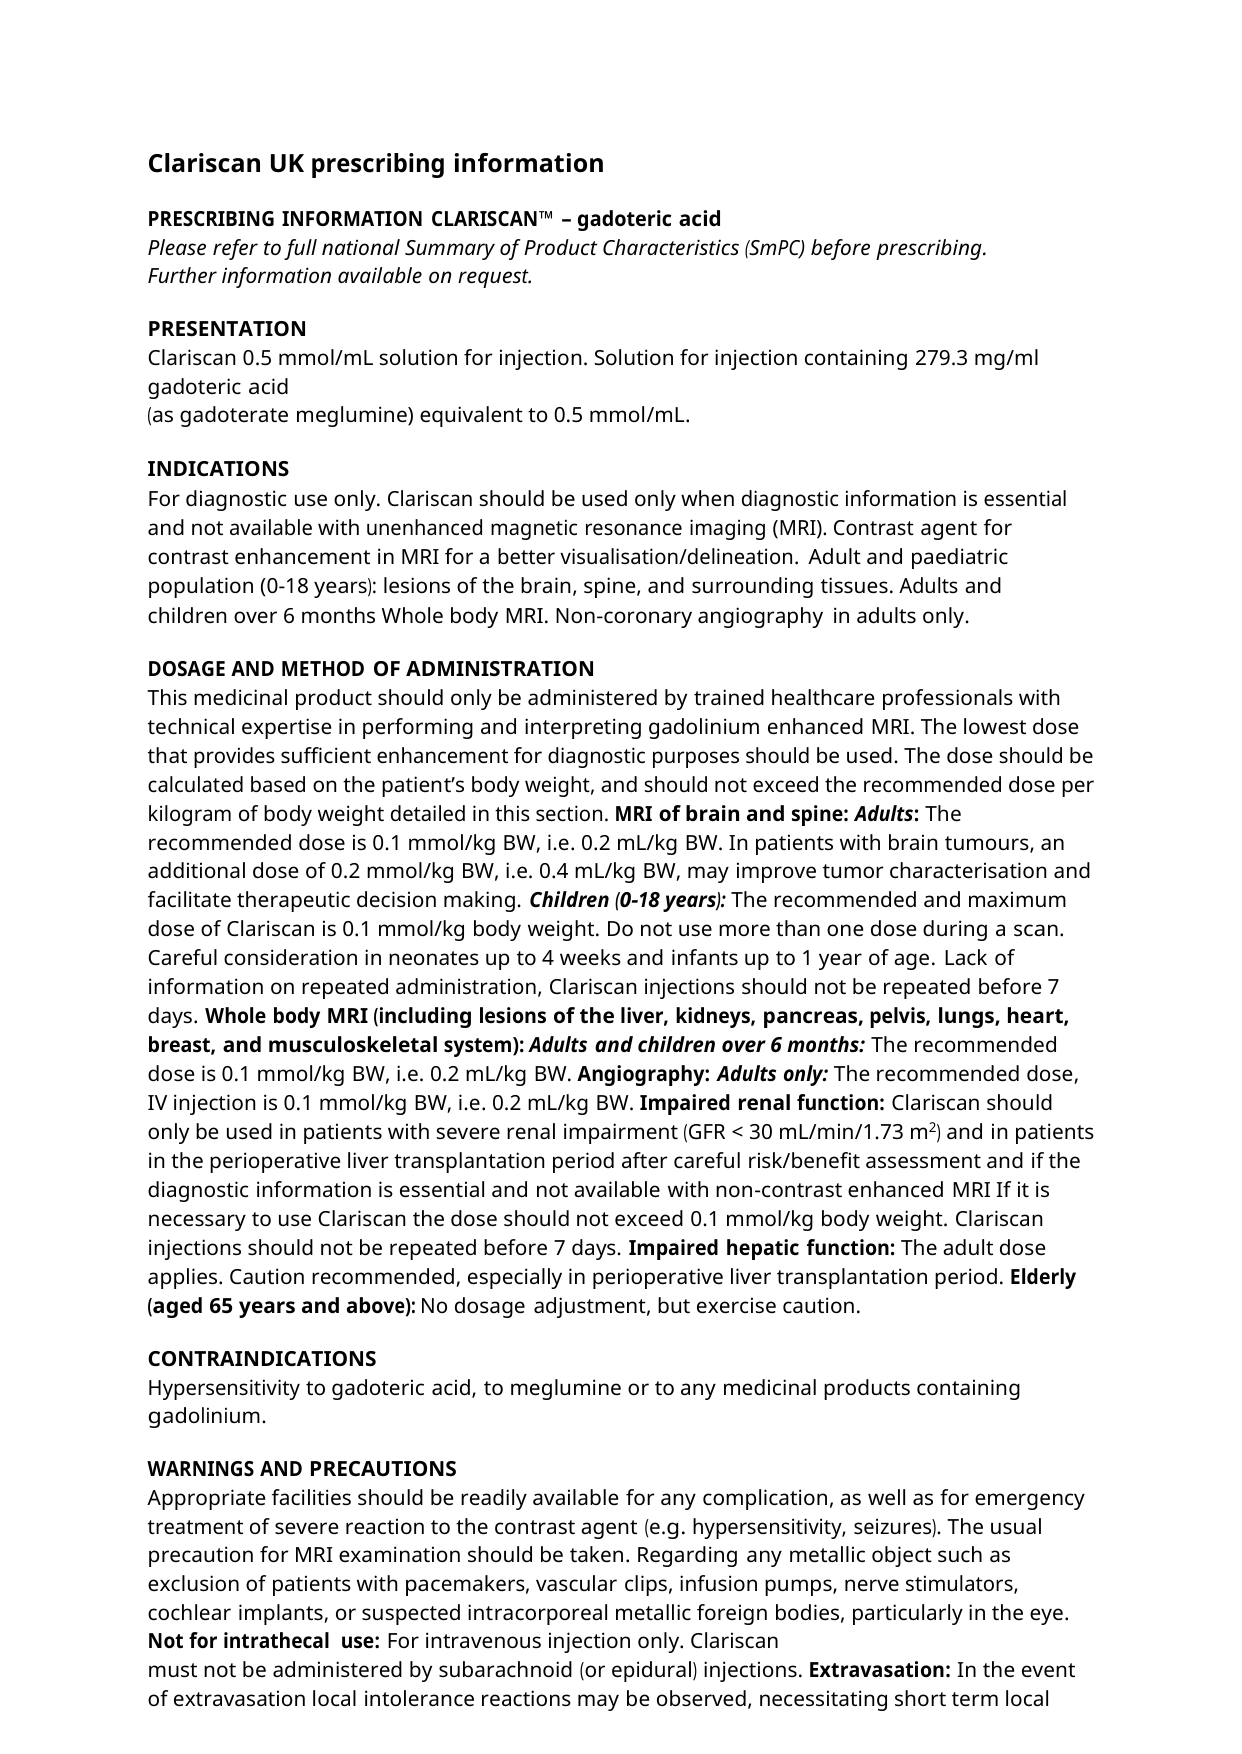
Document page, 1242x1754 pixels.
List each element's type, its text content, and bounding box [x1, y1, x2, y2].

text This medicinal product should only be administered by trained healthcare professionals with technical expertise in performing and interpreting gadolinium enhanced MRI. The lowest dose that provides sufficient enhancement for diagnostic purposes should be used. The dose should be calculated based on the patient’s body weight, and should not exceed the recommended dose per kilogram of body weight detailed in this section. MRI of brain and spine: Adults: The recommended dose is 0.1 mmol/kg BW, i.e. 0.2 mL/kg BW. In patients with brain tumours, an additional dose of 0.2 mmol/kg BW, i.e. 0.4 mL/kg BW, may improve tumor characterisation and facilitate therapeutic decision making. Children (0-18 years): The recommended and maximum dose of Clariscan is 0.1 mmol/kg body weight. Do not use more than one dose during a scan. Careful consideration in neonates up to 4 weeks and infants up to 1 year of age. Lack of information on repeated administration, Clariscan injections should not be repeated before 7 days. Whole body MRI (including lesions of the liver, kidneys, pancreas, pelvis, lungs, heart, breast, and musculoskeletal system): Adults and children over 6 months: The recommended dose is 0.1 mmol/kg BW, i.e. 0.2 mL/kg BW. Angiography: Adults only: The recommended dose, IV injection is 0.1 mmol/kg BW, i.e. 0.2 mL/kg BW. Impaired renal function: Clariscan should only be used in patients with severe renal impairment (GFR < 30 mL/min/1.73 m2) and in patients in the perioperative liver transplantation period after careful risk/benefit assessment and if the diagnostic information is essential and not available with non-contrast enhanced MRI If it is necessary to use Clariscan the dose should not exceed 0.1 mmol/kg body weight. Clariscan injections should not be repeated before 7 days. Impaired hepatic function: The adult dose applies. Caution recommended, especially in perioperative liver transplantation period. Elderly (aged 65 years and above): No dosage adjustment, but exercise caution. [147, 683, 1097, 1319]
text PRESCRIBING INFORMATION CLARISCAN™ – gadoteric acid [147, 204, 1104, 233]
text CONTRAINDICATIONS [147, 1344, 1104, 1372]
text INDICATIONS [147, 454, 1104, 482]
text Appropriate facilities should be readily available for any complication, as well as for emergency treatment of severe reaction to the contrast agent (e.g. hypersensitivity, seizures). The usual precaution for MRI examination should be taken. Regarding any metallic object such as exclusion of patients with pacemakers, vascular clips, infusion pumps, nerve stimulators, cochlear implants, or suspected intracorporeal metallic foreign bodies, particularly in the eye. Not for intrathecal use: For intravenous injection only. Clariscan [147, 1483, 1093, 1655]
text Clariscan UK prescribing information [147, 146, 1104, 179]
text Clariscan 0.5 mmol/mL solution for injection. Solution for injection containing 279.3 mg/ml gadoteric acid [147, 343, 1104, 400]
text DOSAGE AND METHOD OF ADMINISTRATION [147, 654, 1104, 683]
text (as gadoterate meglumine) equivalent to 0.5 mmol/mL. [147, 400, 1104, 429]
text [147, 1655, 1096, 1712]
text Please refer to full national Summary of Product Characteristics (SmPC) before prescribing. Further information available on request. [147, 233, 995, 290]
text Hypersensitivity to gadoteric acid, to meglumine or to any medicinal products containing gadolinium. [147, 1373, 1104, 1429]
text PRESENTATION [147, 314, 1104, 343]
text WARNINGS AND PRECAUTIONS [147, 1454, 1104, 1483]
text For diagnostic use only. Clariscan should be used only when diagnostic information is essential and not available with unenhanced magnetic resonance imaging (MRI). Contrast agent for contrast enhancement in MRI for a better visualisation/delineation. Adult and paediatric population (0-18 years): lesions of the brain, spine, and surrounding tissues. Adults and children over 6 months Whole body MRI. Non-coronary angiography in adults only. [147, 484, 1078, 629]
